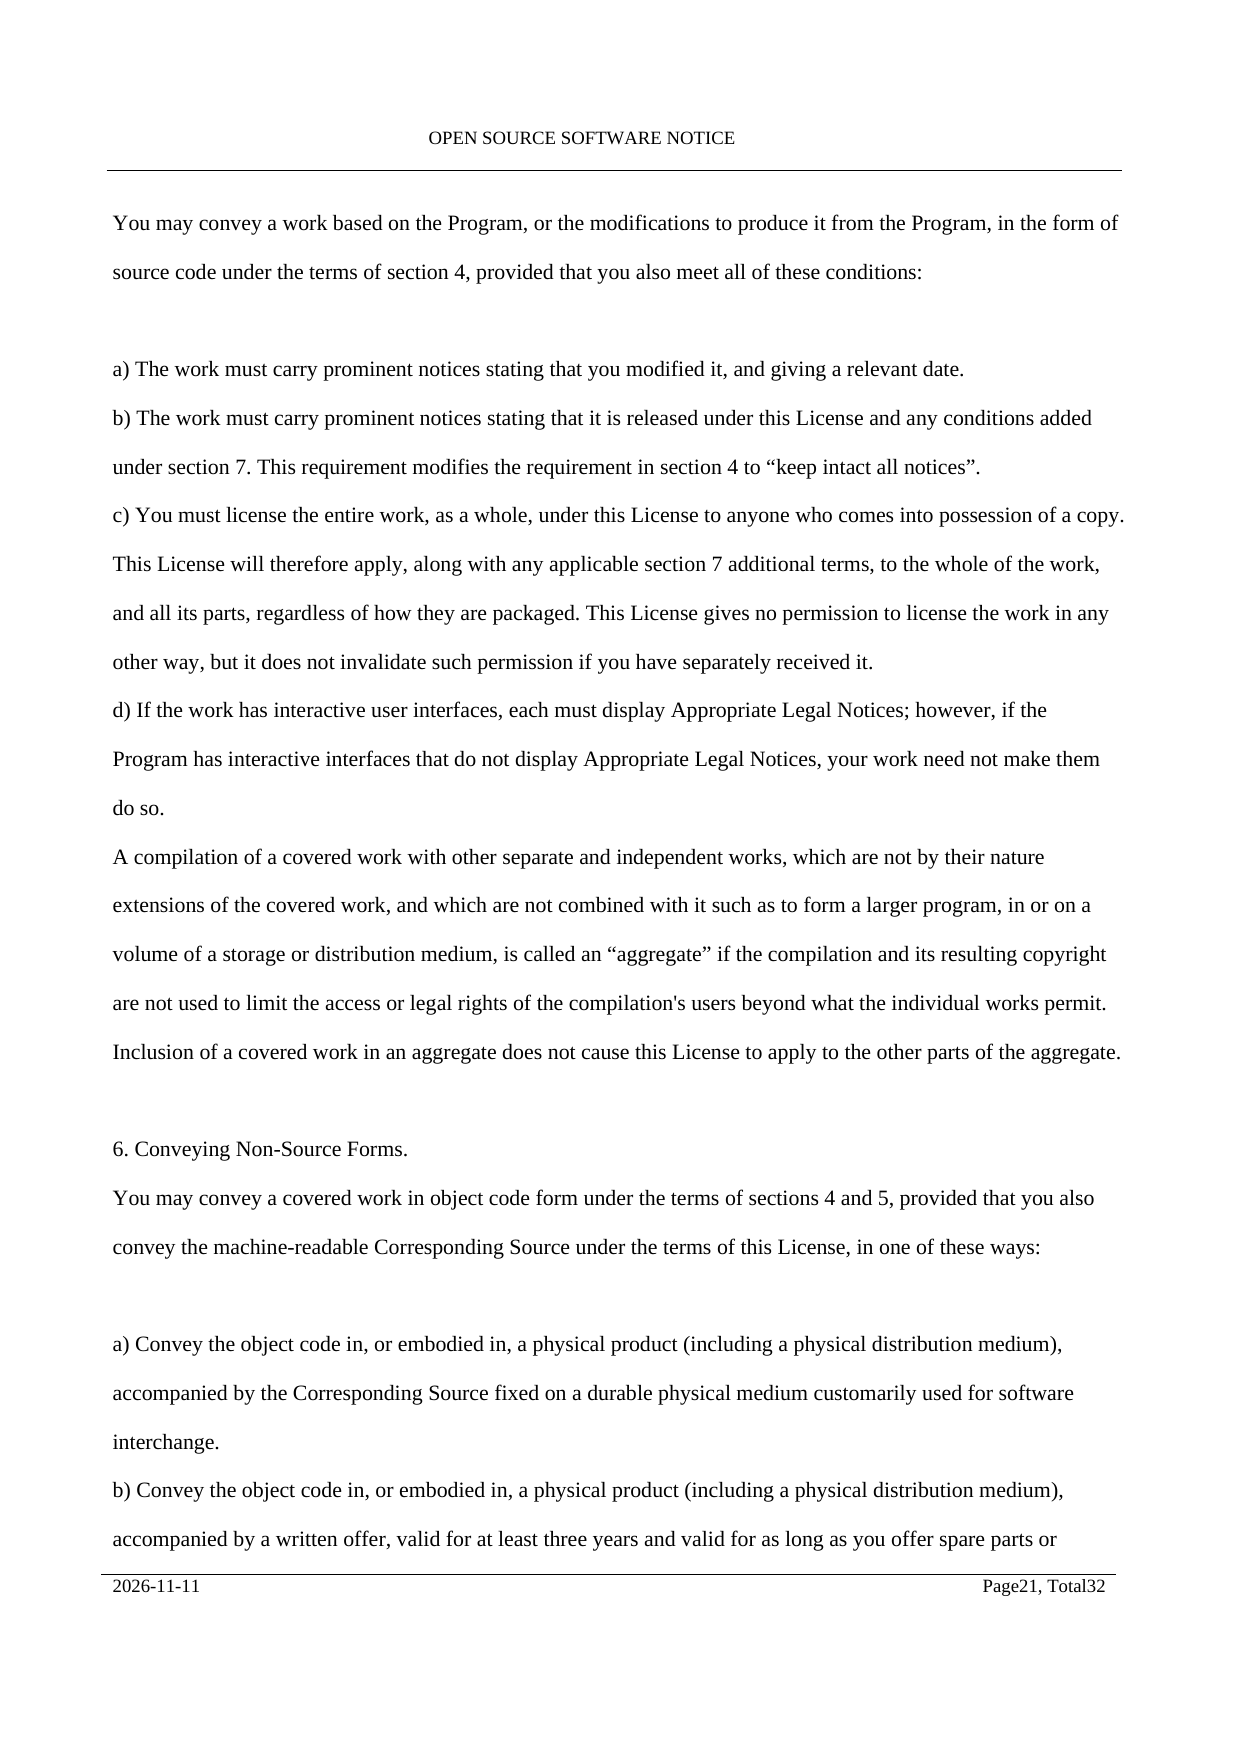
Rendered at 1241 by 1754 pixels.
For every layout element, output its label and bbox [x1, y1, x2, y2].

text [112, 206, 1128, 1555]
